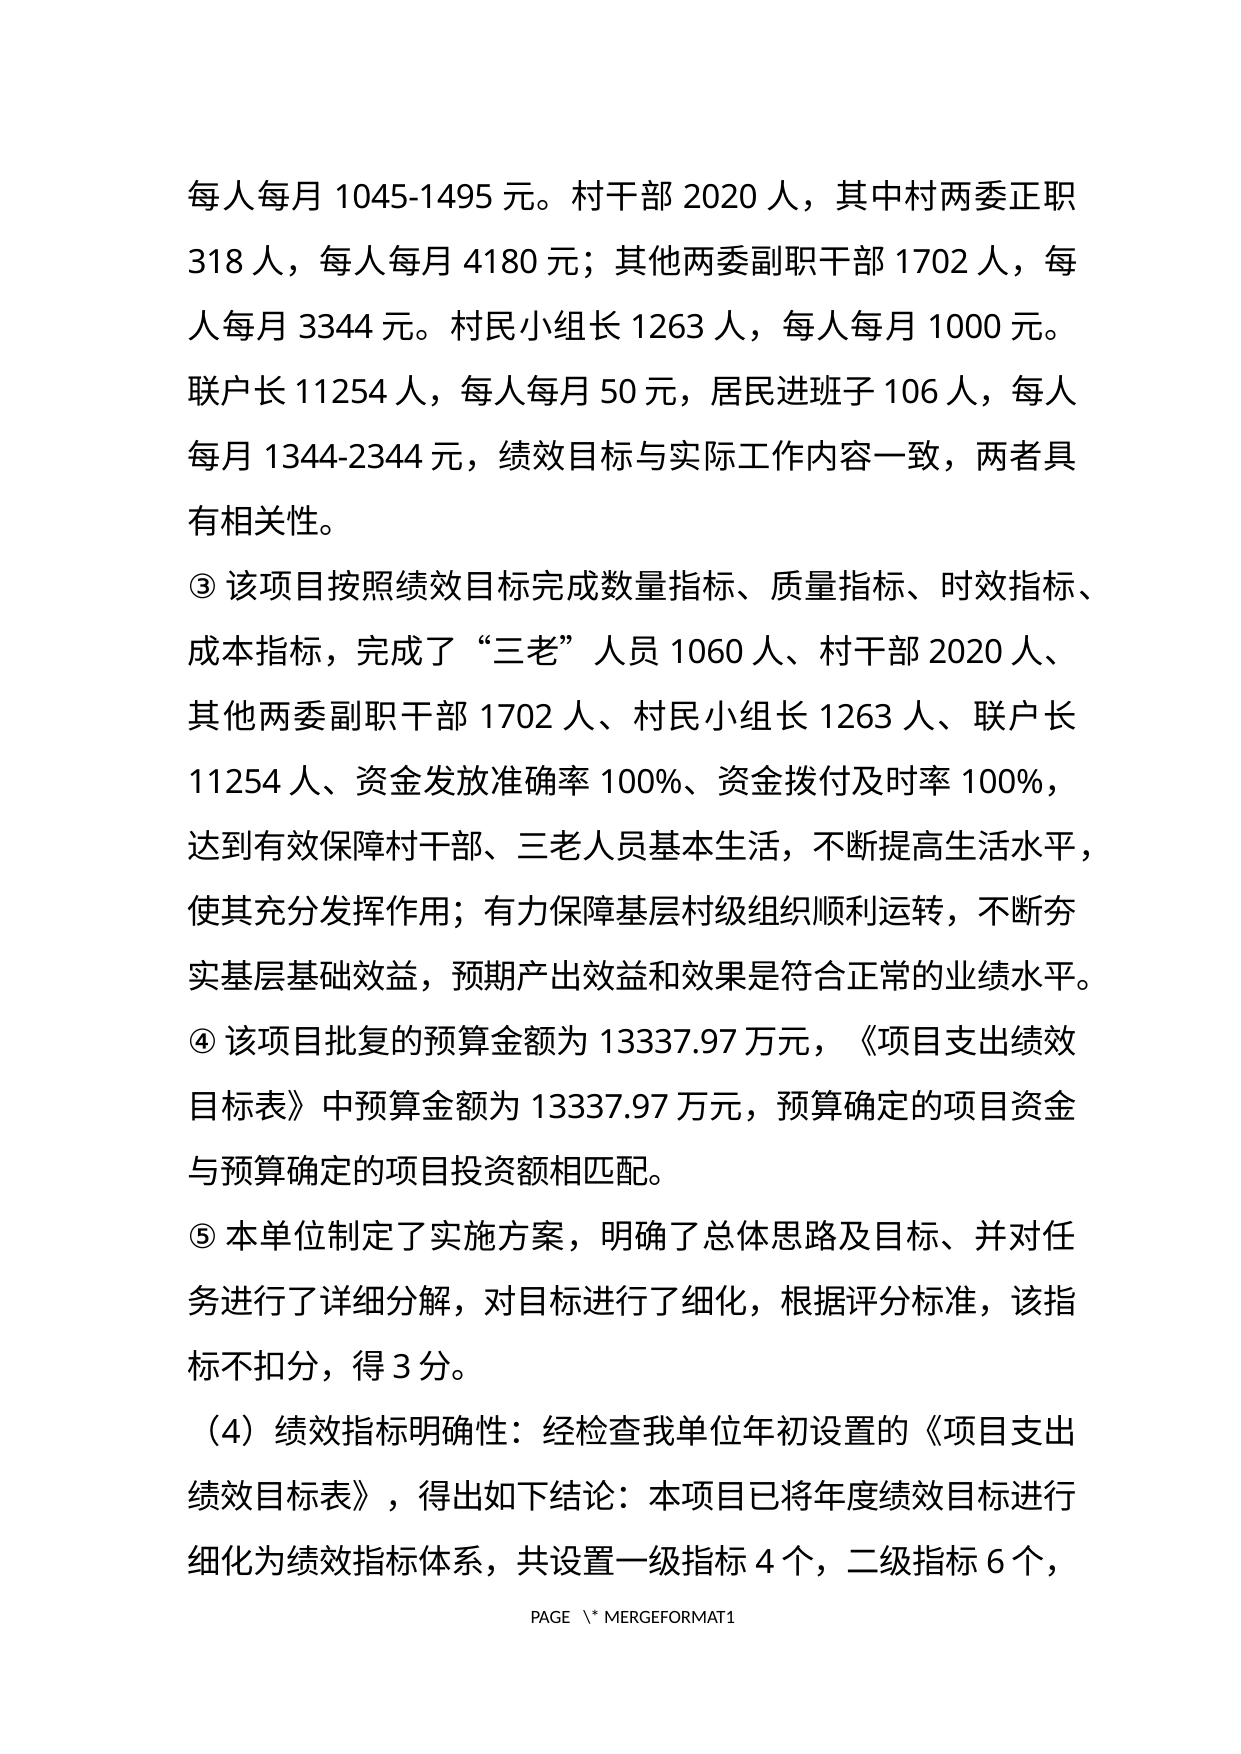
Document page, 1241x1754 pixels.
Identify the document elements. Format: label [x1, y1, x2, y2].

text [187, 162, 1078, 1592]
